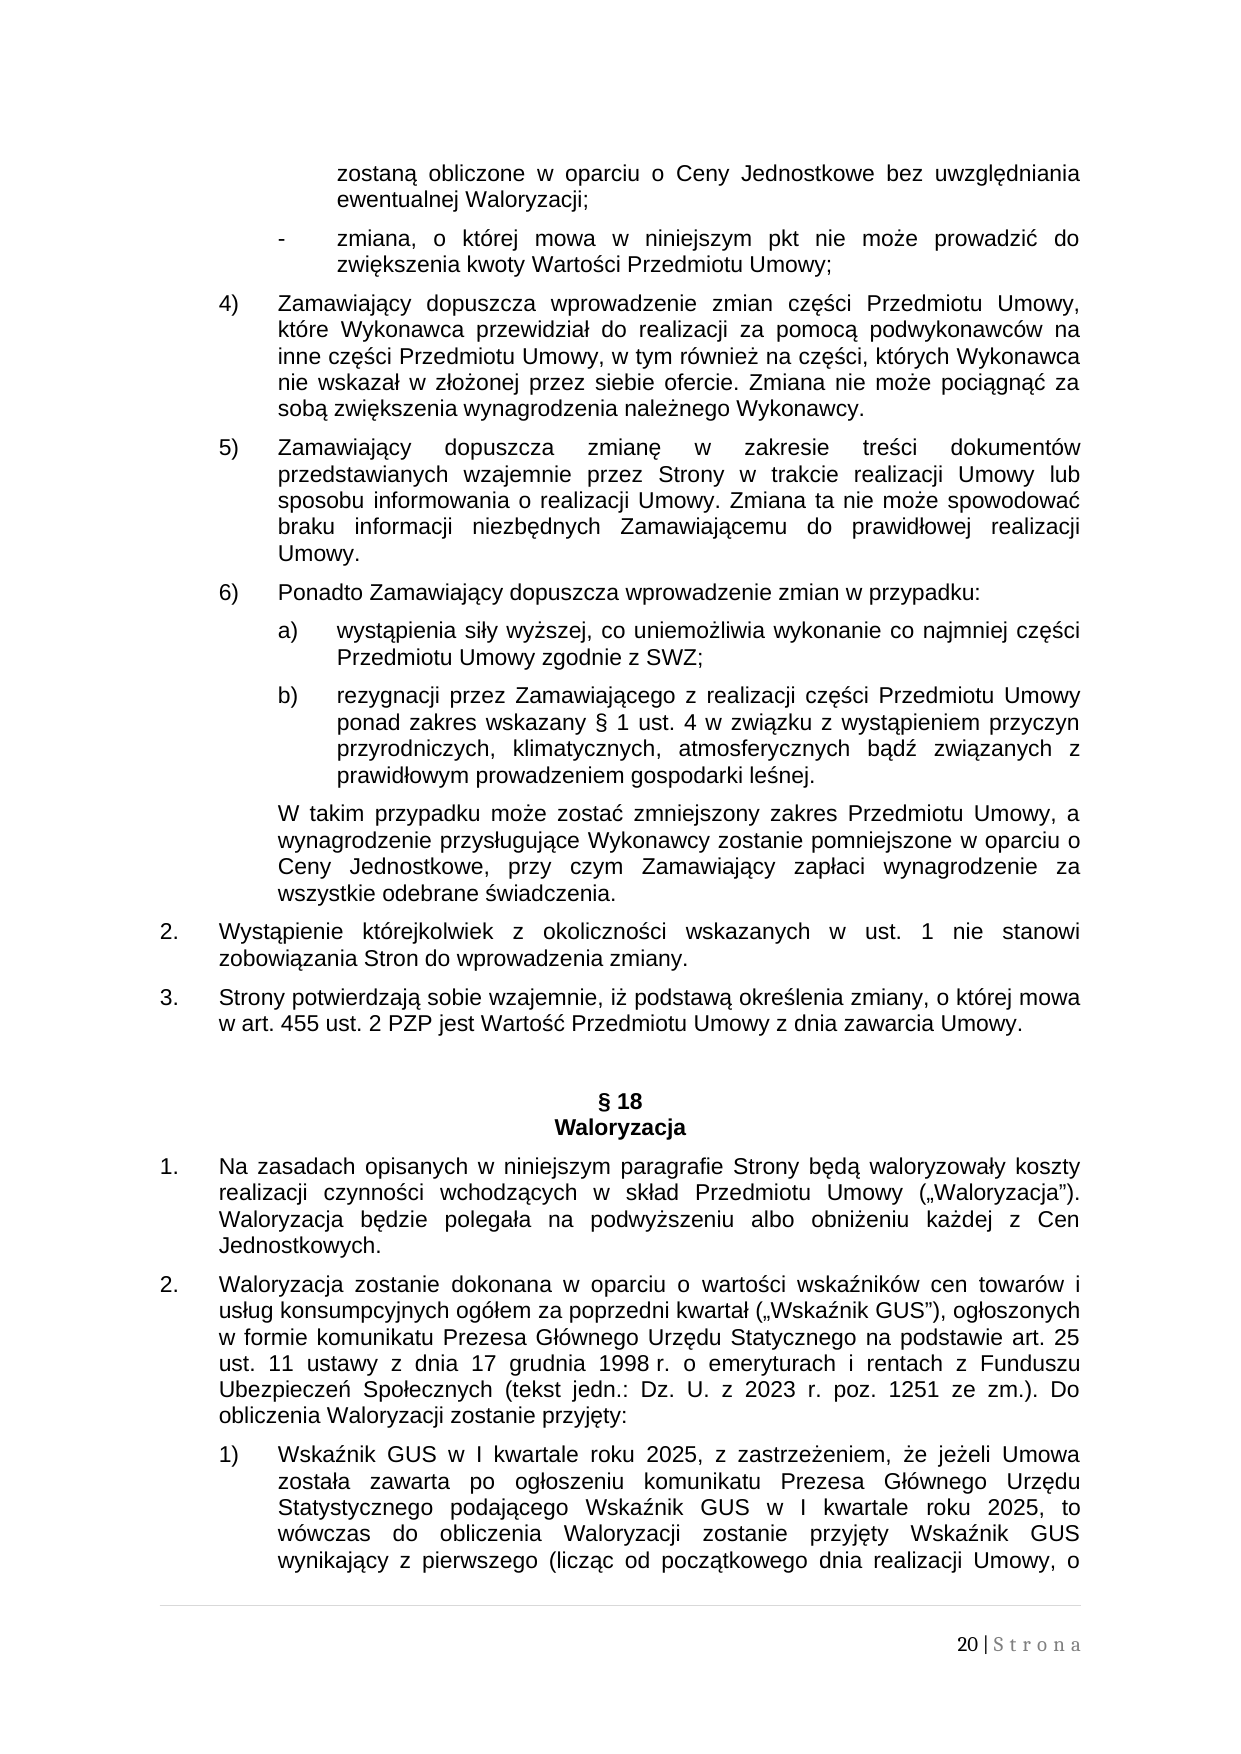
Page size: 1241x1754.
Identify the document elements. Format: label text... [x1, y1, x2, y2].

list Ponadto Zamawiający dopuszcza wprowadzenie zmian w przypadku: [218, 578, 1081, 605]
list Strony potwierdzają sobie wzajemnie, iż podstawą określenia zmiany, o której mowa w art. 455 ust. 2 PZP jest Wartość Przedmiotu Umowy z dnia zawarcia Umowy. [159, 983, 1081, 1036]
text W takim przypadku może zostać zmniejszony zakres Przedmiotu Umowy, a wynagrodzenie przysługujące Wykonawcy zostanie pomniejszone w oparciu o Ceny Jednostkowe, przy czym Zamawiający zapłaci wynagrodzenie za wszystkie odebrane świadczenia. [278, 800, 1081, 906]
text 2. Waloryzacja zostanie dokonana w oparciu o wartości wskaźników cen towarów i usług konsumpcyjnych ogółem za poprzedni kwartał („Wskaźnik GUS”), ogłoszonych w formie komunikatu Prezesa Głównego Urzędu Statycznego na podstawie art. 25 ust. 11 ustawy z dnia 17 grudnia 1998 r. o emeryturach i rentach z Funduszu Ubezpieczeń Społecznych (tekst jedn.: Dz. U. z 2023 r. poz. 1251 ze zm.). Do obliczenia Waloryzacji zostanie przyjęty: [159, 1271, 1081, 1429]
text § 18 Waloryzacja [159, 1088, 1081, 1140]
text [278, 159, 1081, 212]
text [218, 1441, 1081, 1573]
text a) wystąpienia siły wyższej, co uniemożliwia wykonanie co najmniej części Przedmiotu Umowy zgodnie z SWZ; [278, 617, 1081, 670]
list Wystąpienie którejkolwiek z okoliczności wskazanych w ust. 1 nie stanowi zobowiązania Stron do wprowadzenia zmiany. [159, 918, 1081, 971]
list Zamawiający dopuszcza zmianę w zakresie treści dokumentów przedstawianych wzajemnie przez Strony w trakcie realizacji Umowy lub sposobu informowania o realizacji Umowy. Zmiana ta nie może spowodować braku informacji niezbędnych Zamawiającemu do prawidłowej realizacji Umowy. [218, 434, 1081, 566]
text 1. Na zasadach opisanych w niniejszym paragrafie Strony będą waloryzowały koszty realizacji czynności wchodzących w skład Przedmiotu Umowy („Waloryzacja”). Waloryzacja będzie polegała na podwyższeniu albo obniżeniu każdej z Cen Jednostkowych. [159, 1153, 1081, 1258]
list Zamawiający dopuszcza wprowadzenie zmian części Przedmiotu Umowy, które Wykonawca przewidział do realizacji za pomocą podwykonawców na inne części Przedmiotu Umowy, w tym również na części, których Wykonawca nie wskazał w złożonej przez siebie ofercie. Zmiana nie może pociągnąć za sobą zwiększenia wynagrodzenia należnego Wykonawcy. [218, 290, 1081, 422]
text b) rezygnacji przez Zamawiającego z realizacji części Przedmiotu Umowy ponad zakres wskazany § 1 ust. 4 w związku z wystąpieniem przyczyn przyrodniczych, klimatycznych, atmosferycznych bądź związanych z prawidłowym prowadzeniem gospodarki leśnej. [278, 682, 1081, 788]
text - zmiana, o której mowa w niniejszym pkt nie może prowadzić do zwiększenia kwoty Wartości Przedmiotu Umowy; [278, 225, 1081, 277]
